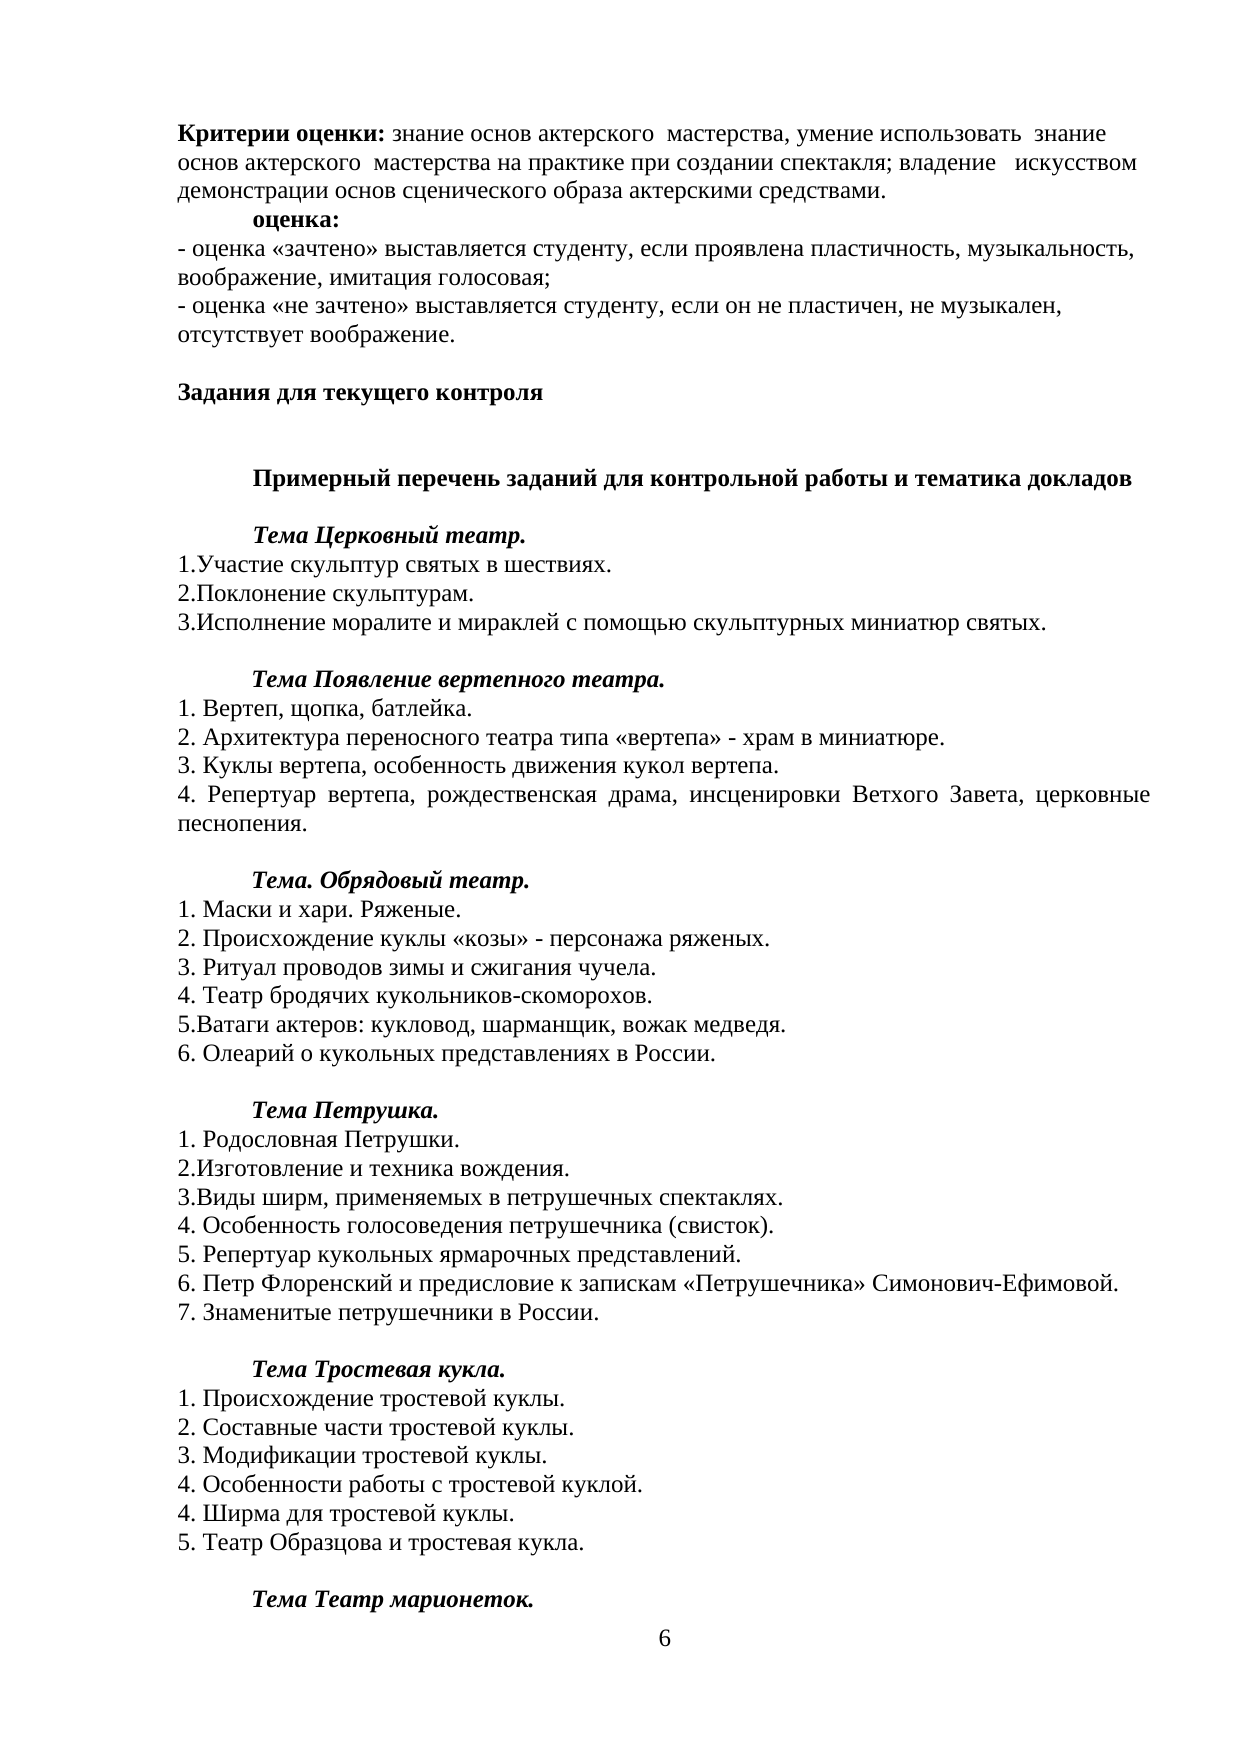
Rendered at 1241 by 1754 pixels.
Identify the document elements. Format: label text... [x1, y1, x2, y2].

text 3.Виды ширм, применяемых в петрушечных спектаклях. [177, 1182, 1152, 1211]
text 7. Знаменитые петрушечники в России. [177, 1297, 1152, 1326]
text 6. Олеарий о кукольных представлениях в России. [177, 1038, 1152, 1067]
text 4. Ширма для тростевой куклы. [177, 1498, 1152, 1527]
text Тема Церковный театр. [177, 521, 1152, 549]
text 1. Родословная Петрушки. [177, 1124, 1152, 1153]
text - оценка «зачтено» выставляется студенту, если проявлена пластичность, музыкальность, воображение, имитация голосовая; [177, 233, 1152, 291]
text 4. Особенности работы с тростевой куклой. [177, 1469, 1152, 1498]
text 1.Участие скульптур святых в шествиях. [177, 549, 1152, 578]
text 2.Поклонение скульптурам. [177, 578, 1152, 607]
text 5.Ватаги актеров: кукловод, шарманщик, вожак медведя. [177, 1009, 1152, 1038]
text 3.Исполнение моралите и мираклей с помощью скульптурных миниатюр святых. [177, 607, 1152, 636]
text Тема. Обрядовый театр. [177, 866, 1152, 894]
text 1. Маски и хари. Ряженые. [177, 894, 1152, 923]
text 4. Театр бродячих кукольников-скоморохов. [177, 981, 1152, 1009]
text 5. Театр Образцова и тростевая кукла. [177, 1527, 1152, 1556]
text 2. Архитектура переносного театра типа «вертепа» - храм в миниатюре. [177, 722, 1152, 751]
text Примерный перечень заданий для контрольной работы и тематика докладов [177, 463, 1152, 492]
text 4. Особенность голосоведения петрушечника (свисток). [177, 1211, 1152, 1239]
text 2. Происхождение куклы «козы» - персонажа ряженых. [177, 923, 1152, 952]
text 1. Происхождение тростевой куклы. [177, 1383, 1152, 1412]
text оценка: [252, 204, 1152, 233]
text 5. Репертуар кукольных ярмарочных представлений. [177, 1239, 1152, 1268]
text 3. Модификации тростевой куклы. [177, 1441, 1152, 1469]
text 1. Вертеп, щопка, батлейка. [177, 693, 1152, 722]
text 3. Ритуал проводов зимы и сжигания чучела. [177, 952, 1152, 981]
text 3. Куклы вертепа, особенность движения кукол вертепа. [177, 751, 1152, 779]
text Тема Тростевая кукла. [177, 1354, 1152, 1383]
text Тема Появление вертепного театра. [177, 664, 1152, 693]
text - оценка «не зачтено» выставляется студенту, если он не пластичен, не музыкален, отсутствует воображение. [177, 291, 1152, 348]
text Задания для текущего контроля [177, 377, 1152, 406]
text 6. Петр Флоренский и предисловие к запискам «Петрушечника» Симонович-Ефимовой. [177, 1268, 1152, 1297]
text Тема Петрушка. [177, 1096, 1152, 1124]
text 2. Составные части тростевой куклы. [177, 1412, 1152, 1441]
text 4. Репертуар вертепа, рождественская драма, инсценировки Ветхого Завета, церковные песнопения. [177, 779, 1152, 837]
text 2.Изготовление и техника вождения. [177, 1153, 1152, 1182]
text Тема Театр марионеток. [177, 1584, 1152, 1613]
